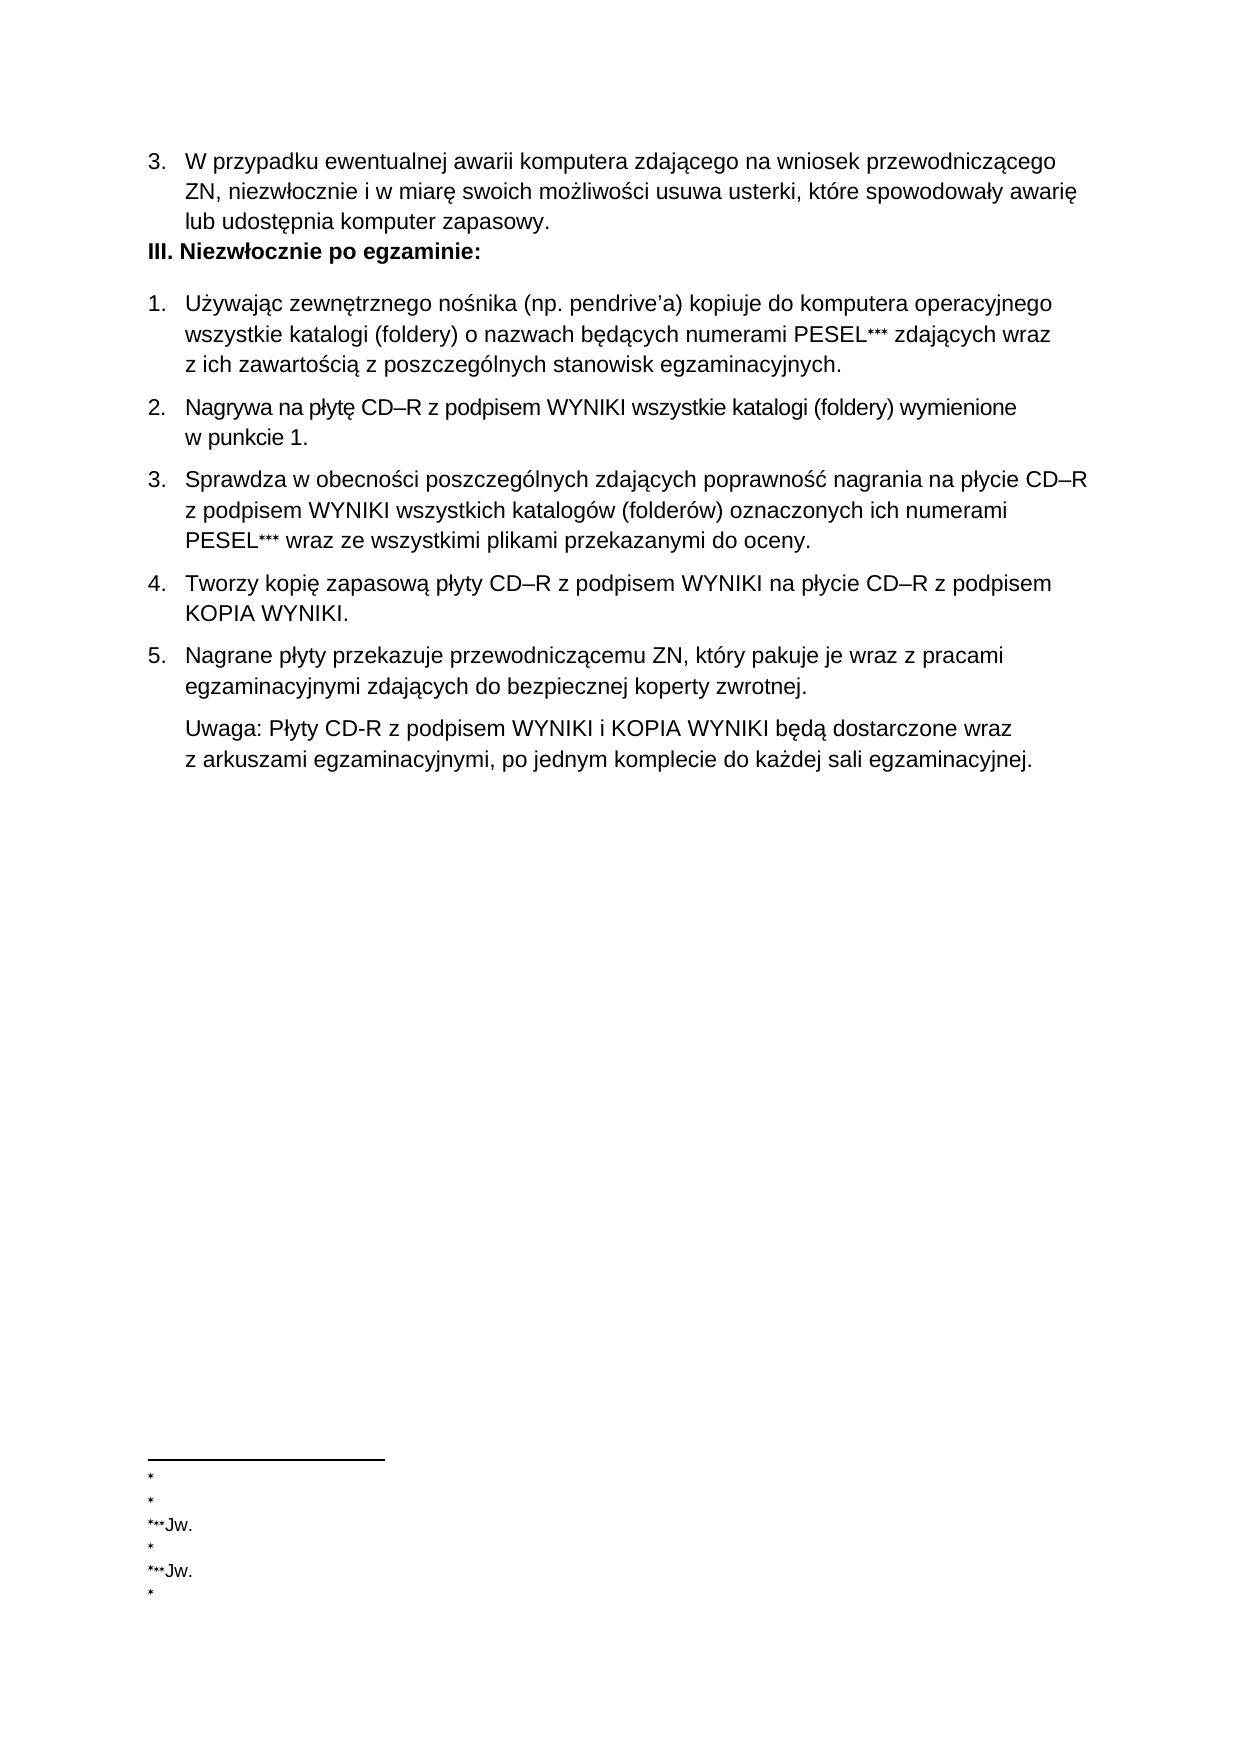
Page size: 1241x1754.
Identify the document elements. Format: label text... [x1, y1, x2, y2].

list W przypadku ewentualnej awarii komputera zdającego na wniosek przewodniczącego ZN, niezwłocznie i w miarę swoich możliwości usuwa usterki, które spowodowały awarię lub udostępnia komputer zapasowy. [148, 148, 1093, 234]
text Uwaga: Płyty CD-R z podpisem WYNIKI i KOPIA WYNIKI będą dostarczone wraz z arkuszami egzaminacyjnymi, po jednym komplecie do każdej sali egzaminacyjnej. [185, 715, 1093, 772]
text III. Niezwłocznie po egzaminie: [148, 238, 1093, 264]
list Sprawdza w obecności poszczególnych zdających poprawność nagrania na płycie CD–R z podpisem WYNIKI wszystkich katalogów (folderów) oznaczonych ich numerami PESEL wraz ze wszystkimi plikami przekazanymi do oceny. [148, 466, 1093, 553]
list Używając zewnętrznego nośnika (np. pendrive’a) kopiuje do komputera operacyjnego wszystkie katalogi (foldery) o nazwach będących numerami PESEL zdających wraz z ich zawartością z poszczególnych stanowisk egzaminacyjnych. [148, 290, 1093, 377]
list Tworzy kopię zapasową płyty CD–R z podpisem WYNIKI na płycie CD–R z podpisem KOPIA WYNIKI. [148, 569, 1093, 626]
list Nagrywa na płytę CD–R z podpisem WYNIKI wszystkie katalogi (foldery) wymienione w punkcie 1. [148, 393, 1093, 450]
list Nagrane płyty przekazuje przewodniczącemu ZN, który pakuje je wraz z pracami egzaminacyjnymi zdających do bezpiecznej koperty zwrotnej. [148, 642, 1093, 699]
